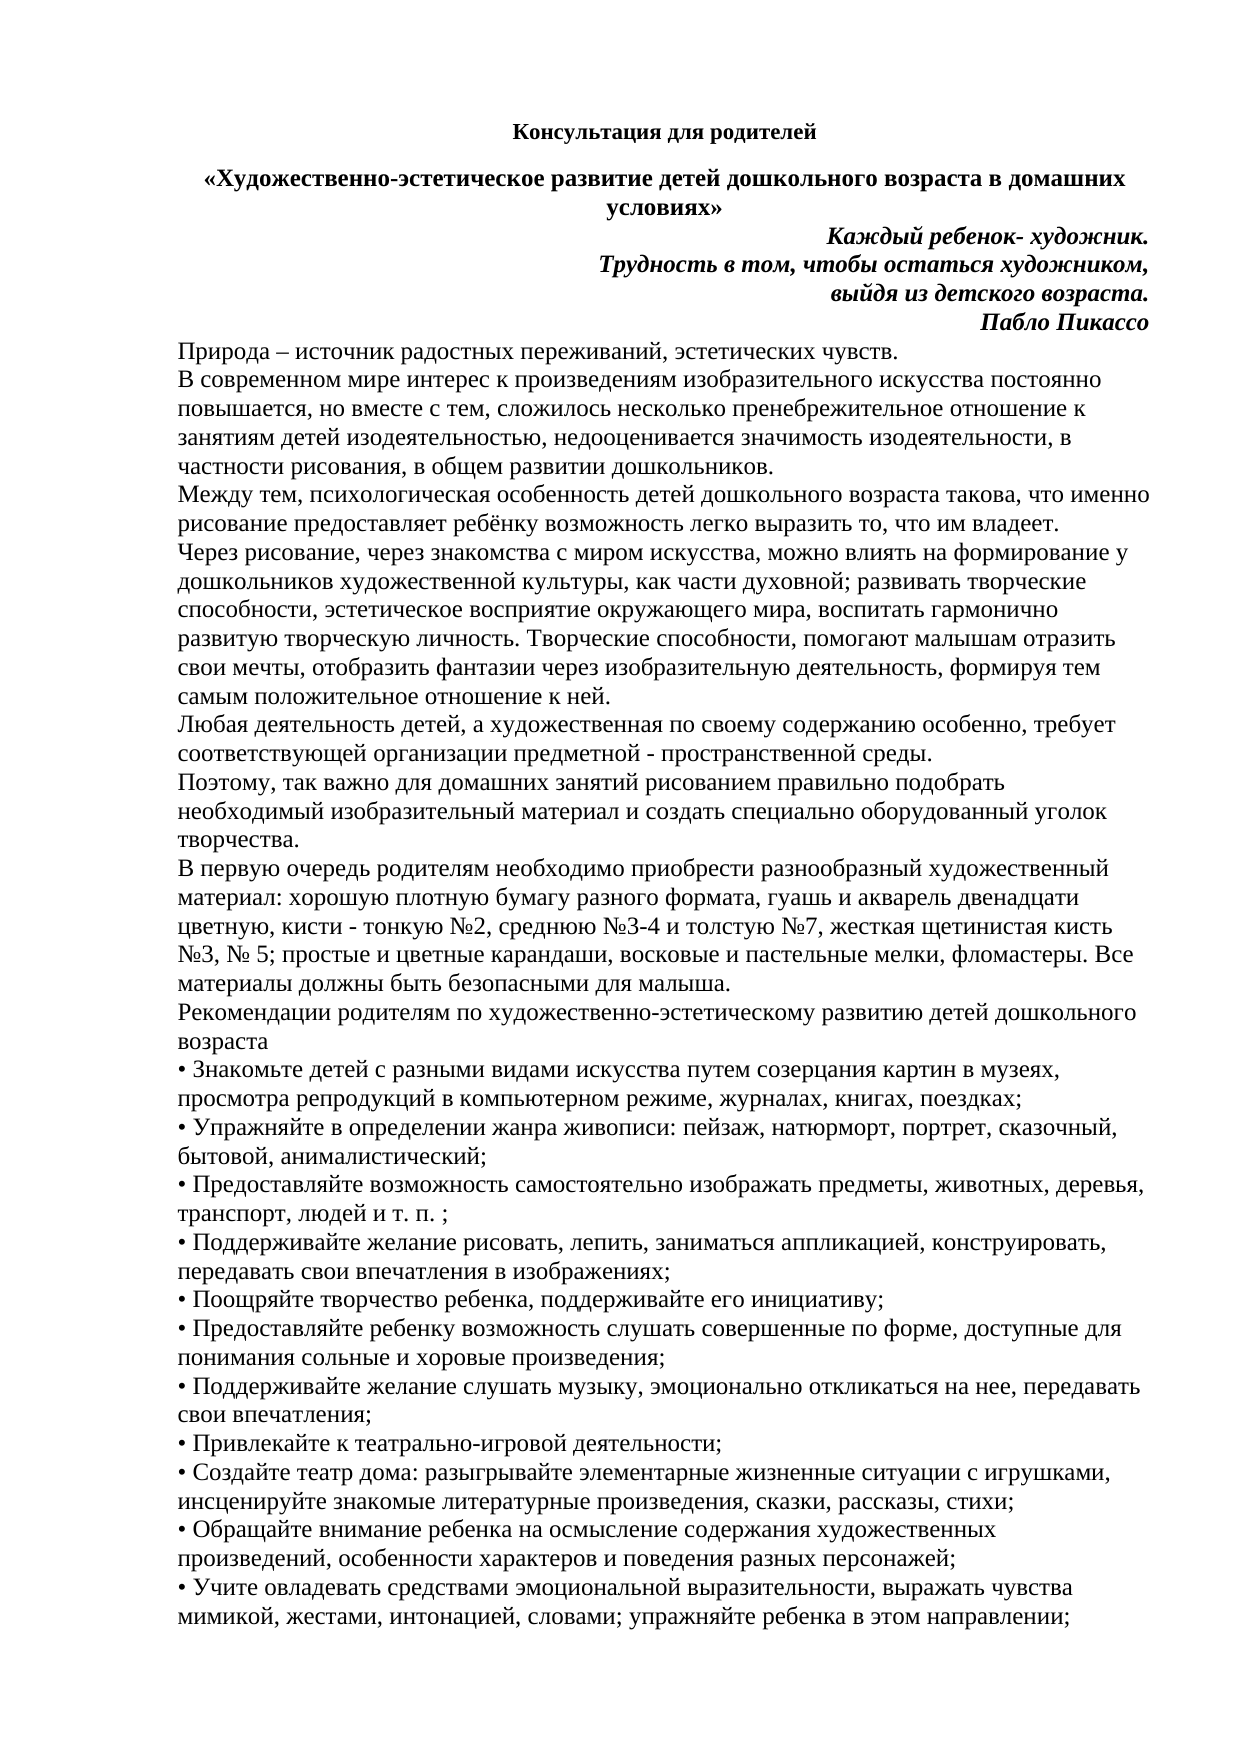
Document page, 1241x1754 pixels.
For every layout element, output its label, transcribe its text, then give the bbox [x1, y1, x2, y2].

text В современном мире интерес к произведениям изобразительного искусства постоянно повышается, но вместе с тем, сложилось несколько пренебрежительное отношение к занятиям детей изодеятельностью, недооценивается значимость изодеятельности, в частности рисования, в общем развитии дошкольников. [177, 364, 1152, 479]
text • Создайте театр дома: разыгрывайте элементарные жизненные ситуации с игрушками, инсценируйте знакомые литературные произведения, сказки, рассказы, стихи; [177, 1457, 1152, 1514]
text «Художественно-эстетическое развитие детей дошкольного возраста в домашних условиях» [177, 163, 1152, 221]
text • Знакомьте детей с разными видами искусства путем созерцания картин в музеях, просмотра репродукций в компьютерном режиме, журналах, книгах, поездках; [177, 1054, 1152, 1112]
text Любая деятельность детей, а художественная по своему содержанию особенно, требует соответствующей организации предметной - пространственной среды. [177, 709, 1152, 767]
text Рекомендации родителям по художественно-эстетическому развитию детей дошкольного возраста [177, 997, 1152, 1054]
text • Предоставляйте возможность самостоятельно изображать предметы, животных, деревья, транспорт, людей и т. п. ; [177, 1169, 1152, 1227]
text • Поддерживайте желание рисовать, лепить, заниматься аппликацией, конструировать, передавать свои впечатления в изображениях; [177, 1227, 1152, 1284]
text • Обращайте внимание ребенка на осмысление содержания художественных произведений, особенности характеров и поведения разных персонажей; [177, 1514, 1152, 1572]
text выйдя из детского возраста. [177, 278, 1152, 307]
text Пабло Пикассо [177, 307, 1152, 336]
text Поэтому, так важно для домашних занятий рисованием правильно подобрать необходимый изобразительный материал и создать специально оборудованный уголок творчества. [177, 767, 1152, 853]
text В первую очередь родителям необходимо приобрести разнообразный художественный материал: хорошую плотную бумагу разного формата, гуашь и акварель двенадцати цветную, кисти - тонкую №2, среднюю №3-4 и толстую №7, жесткая щетинистая кисть №3, № 5; простые и цветные карандаши, восковые и пастельные мелки, фломастеры. Все материалы должны быть безопасными для малыша. [177, 853, 1152, 997]
text • Поддерживайте желание слушать музыку, эмоционально откликаться на нее, передавать свои впечатления; [177, 1371, 1152, 1428]
text Трудность в том, чтобы остаться художником, [177, 249, 1152, 278]
text • Предоставляйте ребенку возможность слушать совершенные по форме, доступные для понимания сольные и хоровые произведения; [177, 1313, 1152, 1371]
text Консультация для родителей [177, 118, 1152, 144]
text • Упражняйте в определении жанра живописи: пейзаж, натюрморт, портрет, сказочный, бытовой, анималистический; [177, 1112, 1152, 1169]
text • Привлекайте к театрально-игровой деятельности; [177, 1428, 1152, 1457]
text Между тем, психологическая особенность детей дошкольного возраста такова, что именно рисование предоставляет ребёнку возможность легко выразить то, что им владеет. [177, 479, 1152, 537]
text • Учите овладевать средствами эмоциональной выразительности, выражать чувства мимикой, жестами, интонацией, словами; упражняйте ребенка в этом направлении; [177, 1572, 1152, 1629]
text • Поощряйте творчество ребенка, поддерживайте его инициативу; [177, 1284, 1152, 1313]
text Природа – источник радостных переживаний, эстетических чувств. [177, 336, 1152, 364]
text Каждый ребенок- художник. [177, 221, 1152, 249]
text Через рисование, через знакомства с миром искусства, можно влиять на формирование у дошкольников художественной культуры, как части духовной; развивать творческие способности, эстетическое восприятие окружающего мира, воспитать гармонично развитую творческую личность. Творческие способности, помогают малышам отразить свои мечты, отобразить фантазии через изобразительную деятельность, формируя тем самым положительное отношение к ней. [177, 537, 1152, 709]
